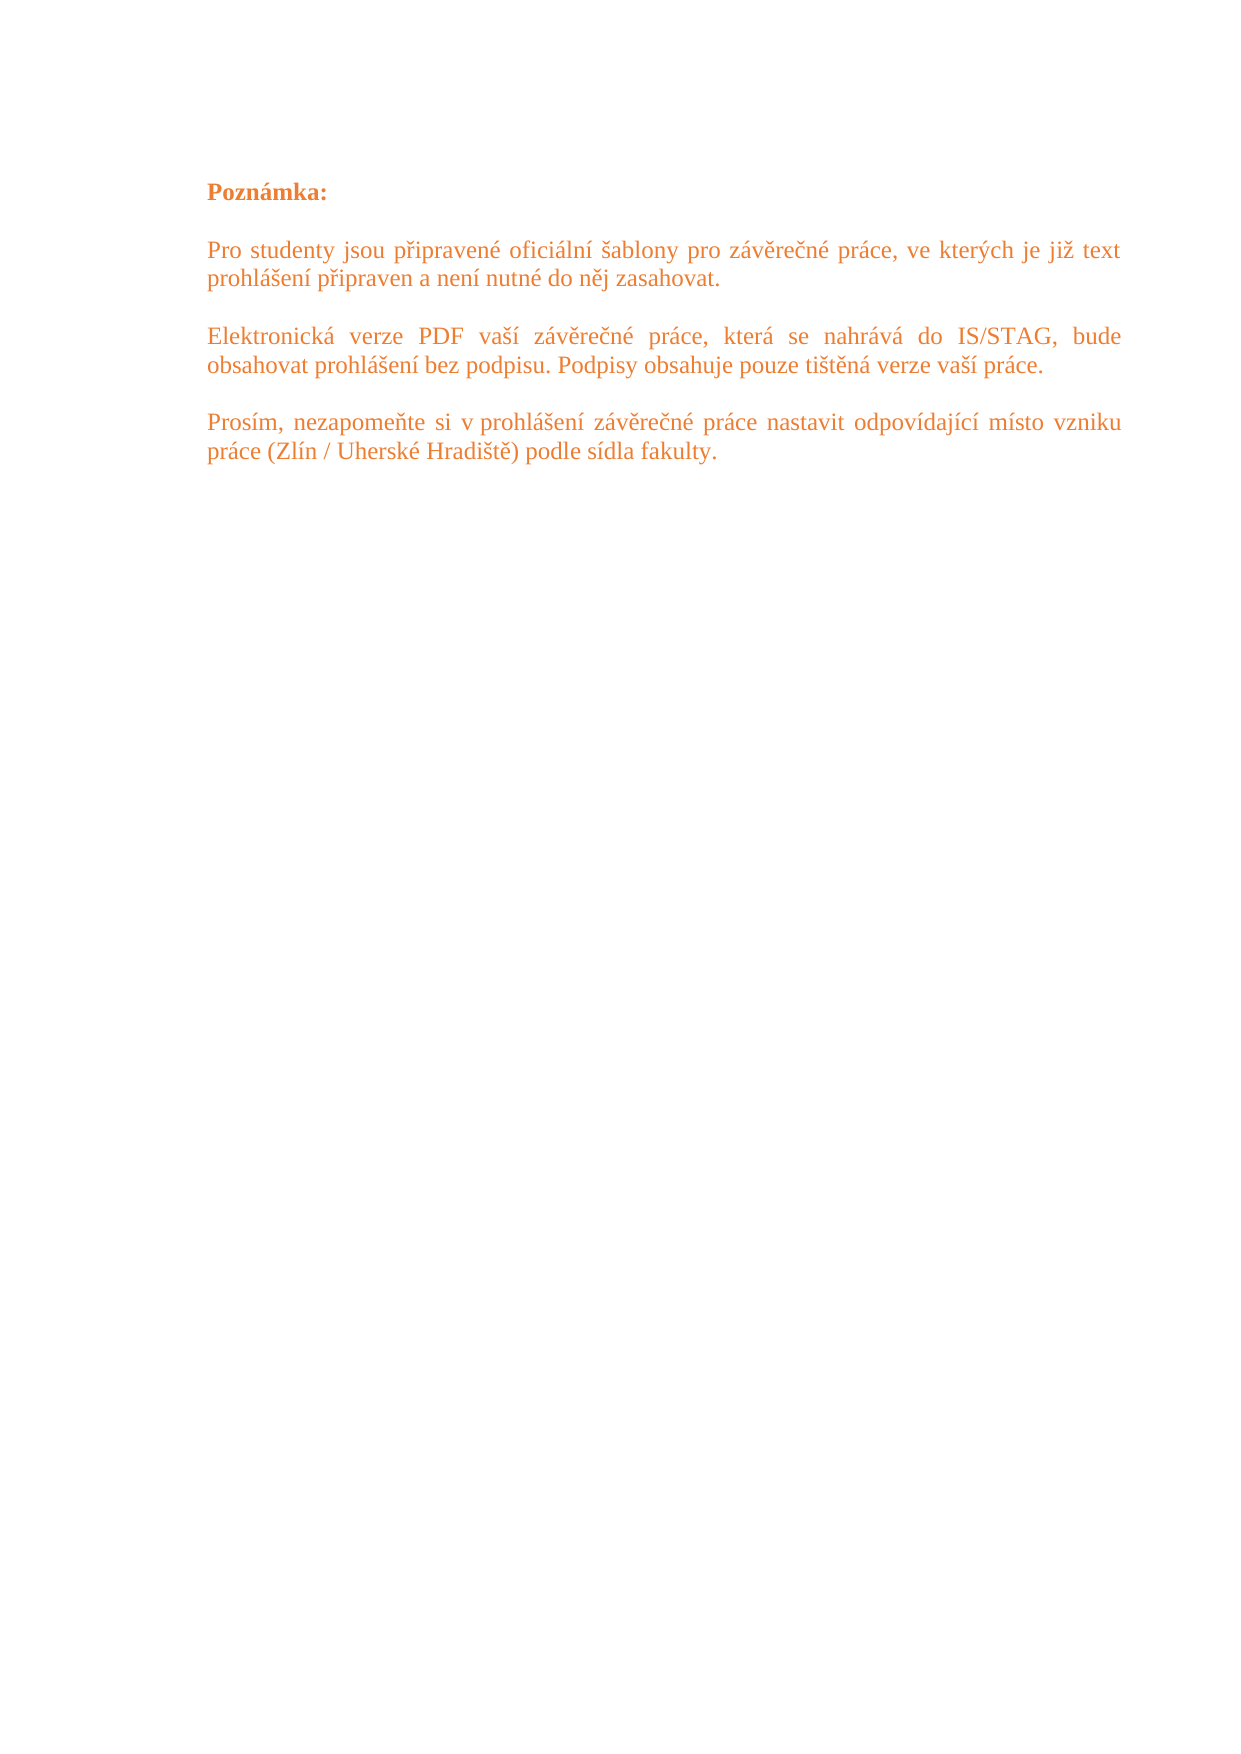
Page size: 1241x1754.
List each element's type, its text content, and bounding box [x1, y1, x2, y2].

text Poznámka: [207, 177, 1122, 206]
text Elektronická verze PDF vaší závěrečné práce, která se nahrává do IS/STAG, bude obsahovat prohlášení bez podpisu. Podpisy obsahuje pouze tištěná verze vaší práce. [207, 321, 1122, 378]
text Pro studenty jsou připravené oficiální šablony pro závěrečné práce, ve kterých je již text prohlášení připraven a není nutné do něj zasahovat. [207, 235, 1122, 292]
text Prosím, nezapomeňte si v prohlášení závěrečné práce nastavit odpovídající místo vzniku práce (Zlín / Uherské Hradiště) podle sídla fakulty. [207, 407, 1122, 465]
